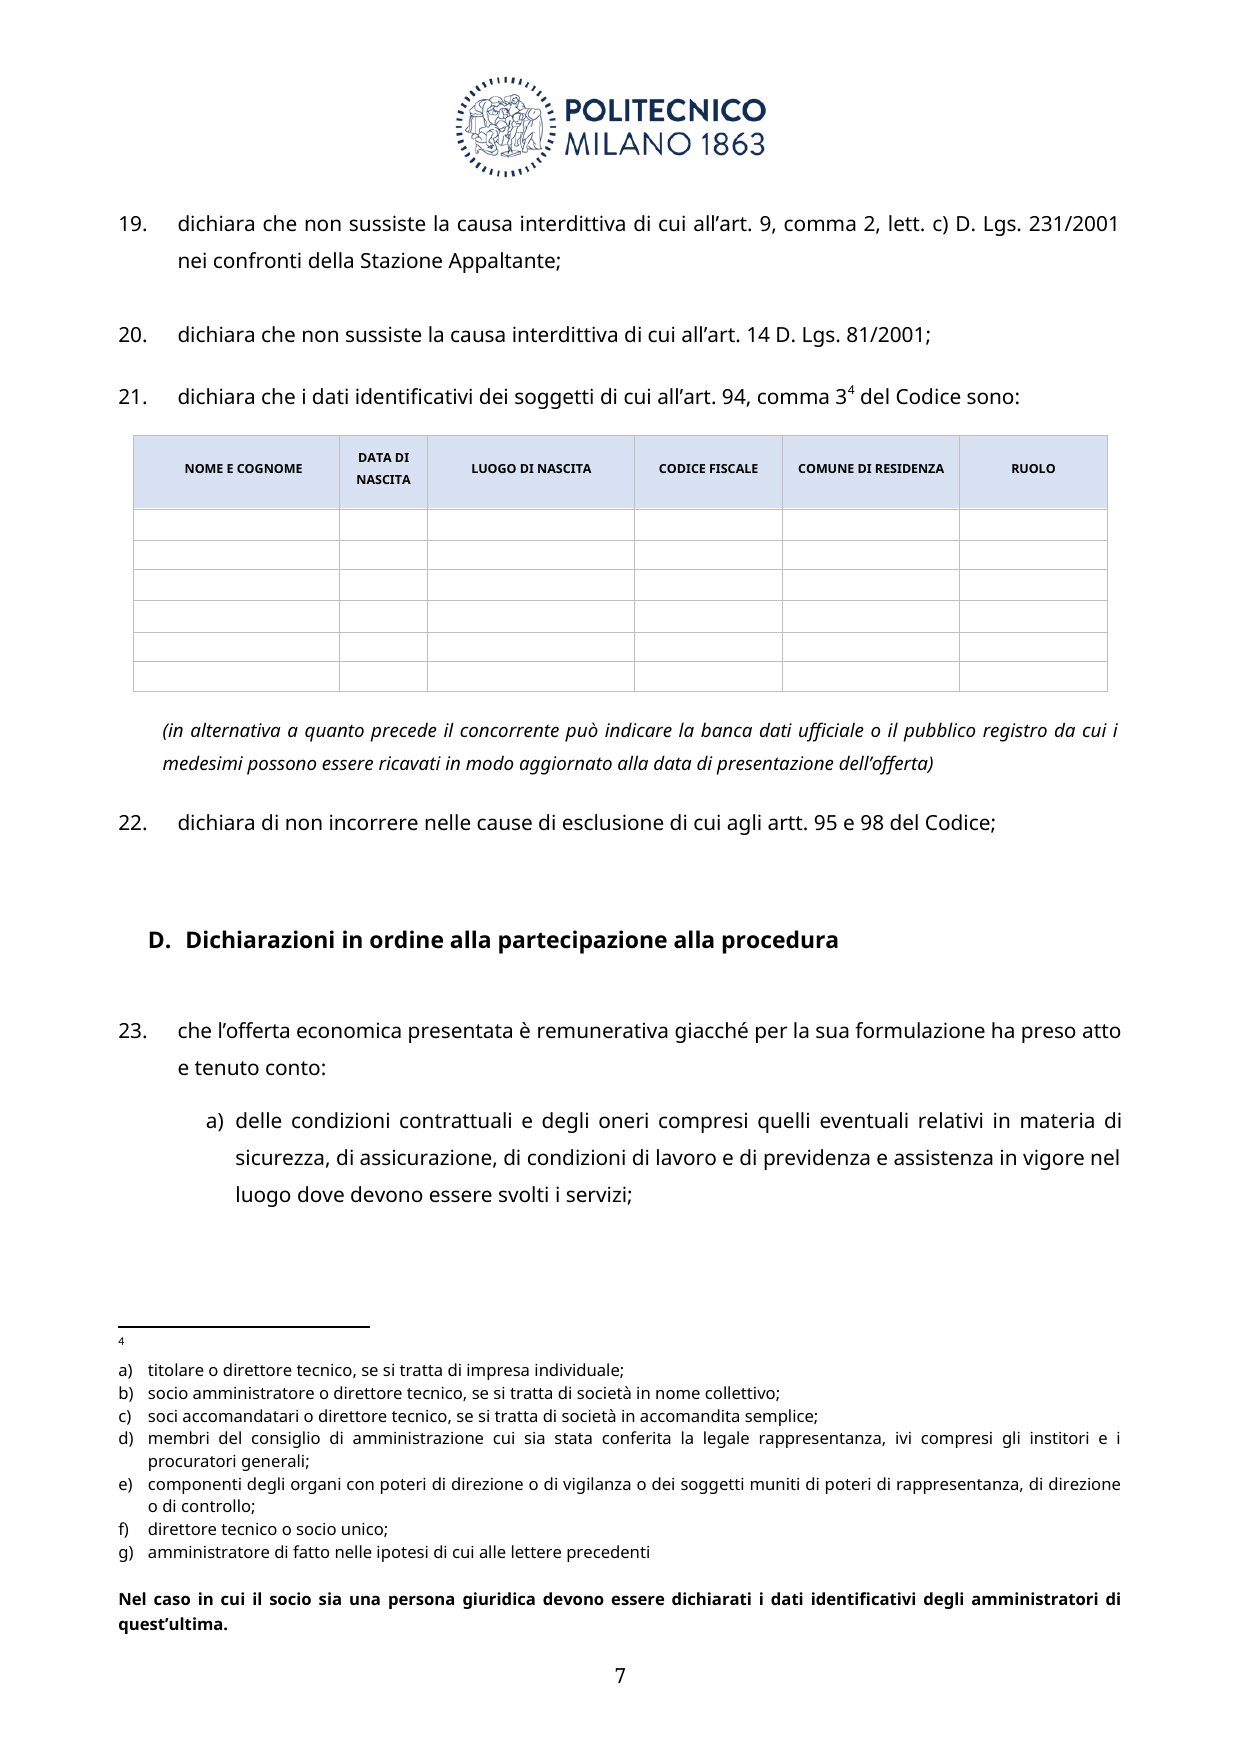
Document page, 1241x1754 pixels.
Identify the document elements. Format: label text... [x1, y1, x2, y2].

table_cell [635, 662, 782, 691]
list delle condizioni contrattuali e degli oneri compresi quelli eventuali relativi in materia di sicurezza, di assicurazione, di condizioni di lavoro e di previdenza e assistenza in vigore nel luogo dove devono essere svolti i servizi; [206, 1107, 1122, 1209]
list (in alternativa a quanto precede il concorrente può indicare la banca dati ufficiale o il pubblico registro da cui i medesimi possono essere ricavati in modo aggiornato alla data di presentazione dell’offerta) [162, 717, 1122, 776]
list dichiara che non sussiste la causa interdittiva di cui all’art. 9, comma 2, lett. c) D. Lgs. 231/2001 nei confronti della Stazione Appaltante; [118, 209, 1122, 274]
list Dichiarazioni in ordine alla partecipazione alla procedura [148, 924, 1122, 955]
table_cell [960, 662, 1107, 691]
table_cell [783, 601, 959, 632]
table_cell [960, 570, 1107, 600]
table_cell [428, 541, 634, 569]
table_cell [428, 633, 634, 661]
table_cell [134, 662, 339, 691]
list dichiara che i dati identificativi dei soggetti di cui all’art. 94, comma 3 del Codice sono: [118, 382, 1122, 410]
table_cell [340, 662, 427, 691]
list dichiara che non sussiste la causa interdittiva di cui all’art. 14 D. Lgs. 81/2001; [118, 320, 1122, 348]
table_cell [960, 510, 1107, 539]
table_cell [783, 633, 959, 661]
table_cell [783, 541, 959, 569]
table_cell [134, 510, 339, 539]
table_header DATA DI NASCITA [340, 436, 427, 508]
list che l’offerta economica presentata è remunerativa giacché per la sua formulazione ha preso atto e tenuto conto: [118, 1016, 1122, 1081]
table_cell [635, 541, 782, 569]
table_cell [635, 510, 782, 539]
table_cell [783, 662, 959, 691]
table_cell [340, 510, 427, 539]
table_cell [340, 570, 427, 600]
table_header COMUNE DI RESIDENZA [783, 436, 959, 508]
table_cell [428, 601, 634, 632]
table_cell [783, 570, 959, 600]
table_cell [960, 601, 1107, 632]
table_cell [428, 510, 634, 539]
table_cell [635, 570, 782, 600]
table_header LUOGO DI NASCITA [428, 436, 634, 508]
table_cell [635, 601, 782, 632]
table_cell [960, 541, 1107, 569]
table_cell [428, 662, 634, 691]
table_header NOME E COGNOME [134, 436, 339, 508]
list dichiara di non incorrere nelle cause di esclusione di cui agli artt. 95 e 98 del Codice; [118, 808, 1122, 837]
table_cell [340, 601, 427, 632]
table_cell [960, 633, 1107, 661]
table_cell [134, 601, 339, 632]
table_cell [635, 633, 782, 661]
table_header RUOLO [960, 436, 1107, 508]
table_cell [134, 633, 339, 661]
table_cell [428, 570, 634, 600]
table_cell [340, 633, 427, 661]
table_header CODICE FISCALE [635, 436, 782, 508]
picture [452, 73, 772, 180]
table_cell [783, 510, 959, 539]
table_cell [340, 541, 427, 569]
table_cell [134, 570, 339, 600]
table_cell [134, 541, 339, 569]
